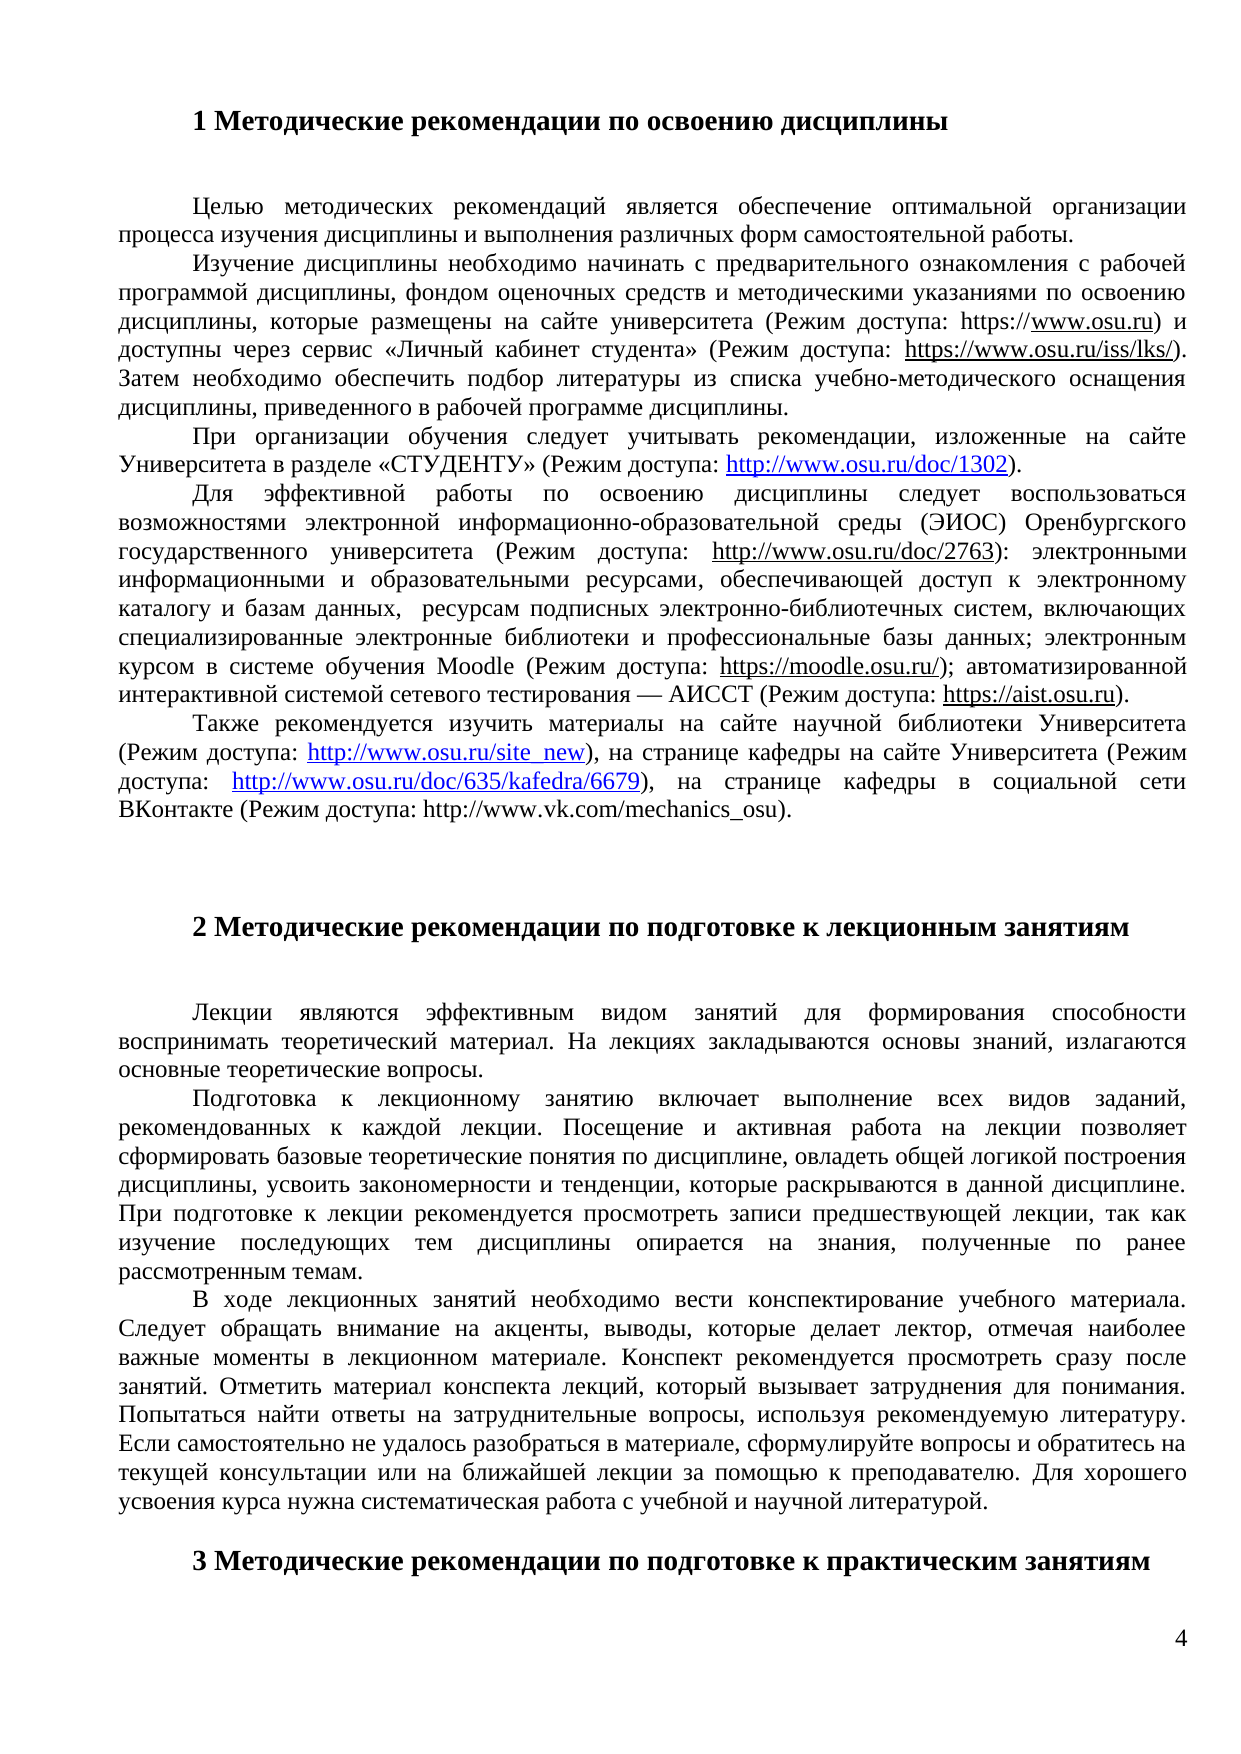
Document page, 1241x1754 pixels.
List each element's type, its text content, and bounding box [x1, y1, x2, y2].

text При организации обучения следует учитывать рекомендации, изложенные на сайте Университета в разделе «СТУДЕНТУ» (Режим доступа: http://www.osu.ru/doc/1302). [118, 421, 1187, 478]
subtitle 1 Методические рекомендации по освоению дисциплины [118, 103, 1187, 137]
text Целью методических рекомендаций является обеспечение оптимальной организации процесса изучения дисциплины и выполнения различных форм самостоятельной работы. [118, 191, 1187, 248]
subtitle 3 Методические рекомендации по подготовке к практическим занятиям [118, 1543, 1187, 1577]
text В ходе лекционных занятий необходимо вести конспектирование учебного материала. Следует обращать внимание на акценты, выводы, которые делает лектор, отмечая наиболее важные моменты в лекционном материале. Конспект рекомендуется просмотреть сразу после занятий. Отметить материал конспекта лекций, который вызывает затруднения для понимания. Попытаться найти ответы на затруднительные вопросы, используя рекомендуемую литературу. Если самостоятельно не удалось разобраться в материале, сформулируйте вопросы и обратитесь на текущей консультации или на ближайшей лекции за помощью к преподавателю. Для хорошего усвоения курса нужна систематическая работа с учебной и научной литературой. [118, 1284, 1187, 1514]
subtitle 2 Методические рекомендации по подготовке к лекционным занятиям [118, 909, 1187, 943]
text Изучение дисциплины необходимо начинать с предварительного ознакомления с рабочей программой дисциплины, фондом оценочных средств и методическими указаниями по освоению дисциплины, которые размещены на сайте университета (Режим доступа: https://www.osu.ru) и доступны через сервис «Личный кабинет студента» (Режим доступа: https://www.osu.ru/iss/lks/). Затем необходимо обеспечить подбор литературы из списка учебно-методического оснащения дисциплины, приведенного в рабочей программе дисциплины. [118, 248, 1187, 421]
text Лекции являются эффективным видом занятий для формирования способности воспринимать теоретический материал. На лекциях закладываются основы знаний, излагаются основные теоретические вопросы. [118, 997, 1187, 1083]
text Подготовка к лекционному занятию включает выполнение всех видов заданий, рекомендованных к каждой лекции. Посещение и активная работа на лекции позволяет сформировать базовые теоретические понятия по дисциплине, овладеть общей логикой построения дисциплины, усвоить закономерности и тенденции, которые раскрываются в данной дисциплине. При подготовке к лекции рекомендуется просмотреть записи предшествующей лекции, так как изучение последующих тем дисциплины опирается на знания, полученные по ранее рассмотренным темам. [118, 1083, 1187, 1284]
text Также рекомендуется изучить материалы на сайте научной библиотеки Университета (Режим доступа: http://www.osu.ru/site_new), на странице кафедры на сайте Университета (Режим доступа: http://www.osu.ru/doc/635/kafedra/6679), на странице кафедры в социальной сети ВКонтакте (Режим доступа: http://www.vk.com/mechanics_osu). [118, 708, 1187, 823]
text Для эффективной работы по освоению дисциплины следует воспользоваться возможностями электронной информационно-образовательной среды (ЭИОС) Оренбургского государственного университета (Режим доступа: http://www.osu.ru/doc/2763): электронными информационными и образовательными ресурсами, обеспечивающей доступ к электронному каталогу и базам данных, ресурсам подписных электронно-библиотечных систем, включающих специализированные электронные библиотеки и профессиональные базы данных; электронным курсом в системе обучения Moodle (Режим доступа: https://moodle.osu.ru/); автоматизированной интерактивной системой сетевого тестирования — АИССТ (Режим доступа: https://aist.osu.ru). [118, 478, 1187, 708]
